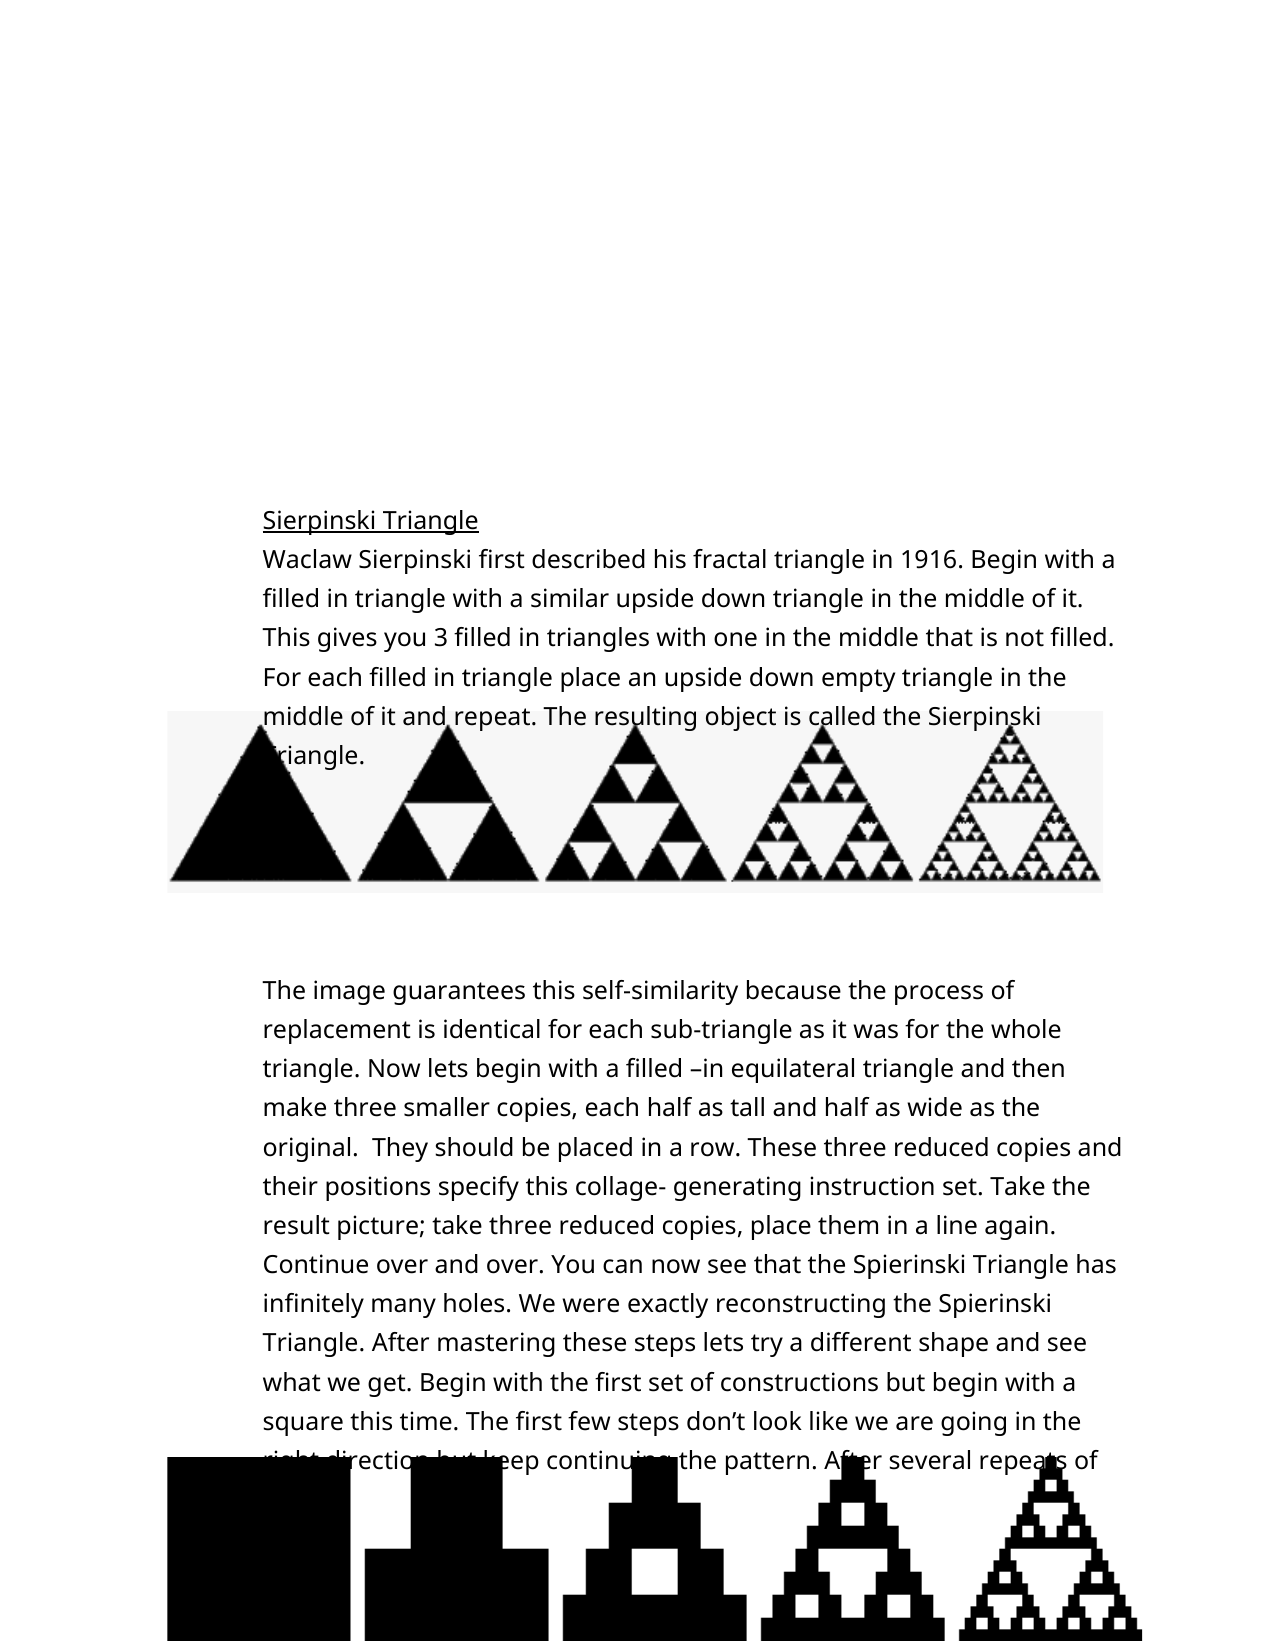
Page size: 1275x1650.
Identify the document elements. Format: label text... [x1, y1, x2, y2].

list Waclaw Sierpinski first described his fractal triangle in 1916. Begin with a filled in triangle with a similar upside down triangle in the middle of it. This gives you 3 filled in triangles with one in the middle that is not filled. For each filled in triangle place an upside down empty triangle in the middle of it and repeat. The resulting object is called the Sierpinski Triangle. [262, 542, 1125, 772]
list Sierpinski Triangle [262, 502, 1125, 537]
picture [167, 711, 1104, 893]
picture [167, 1457, 1143, 1641]
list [262, 972, 1125, 1477]
